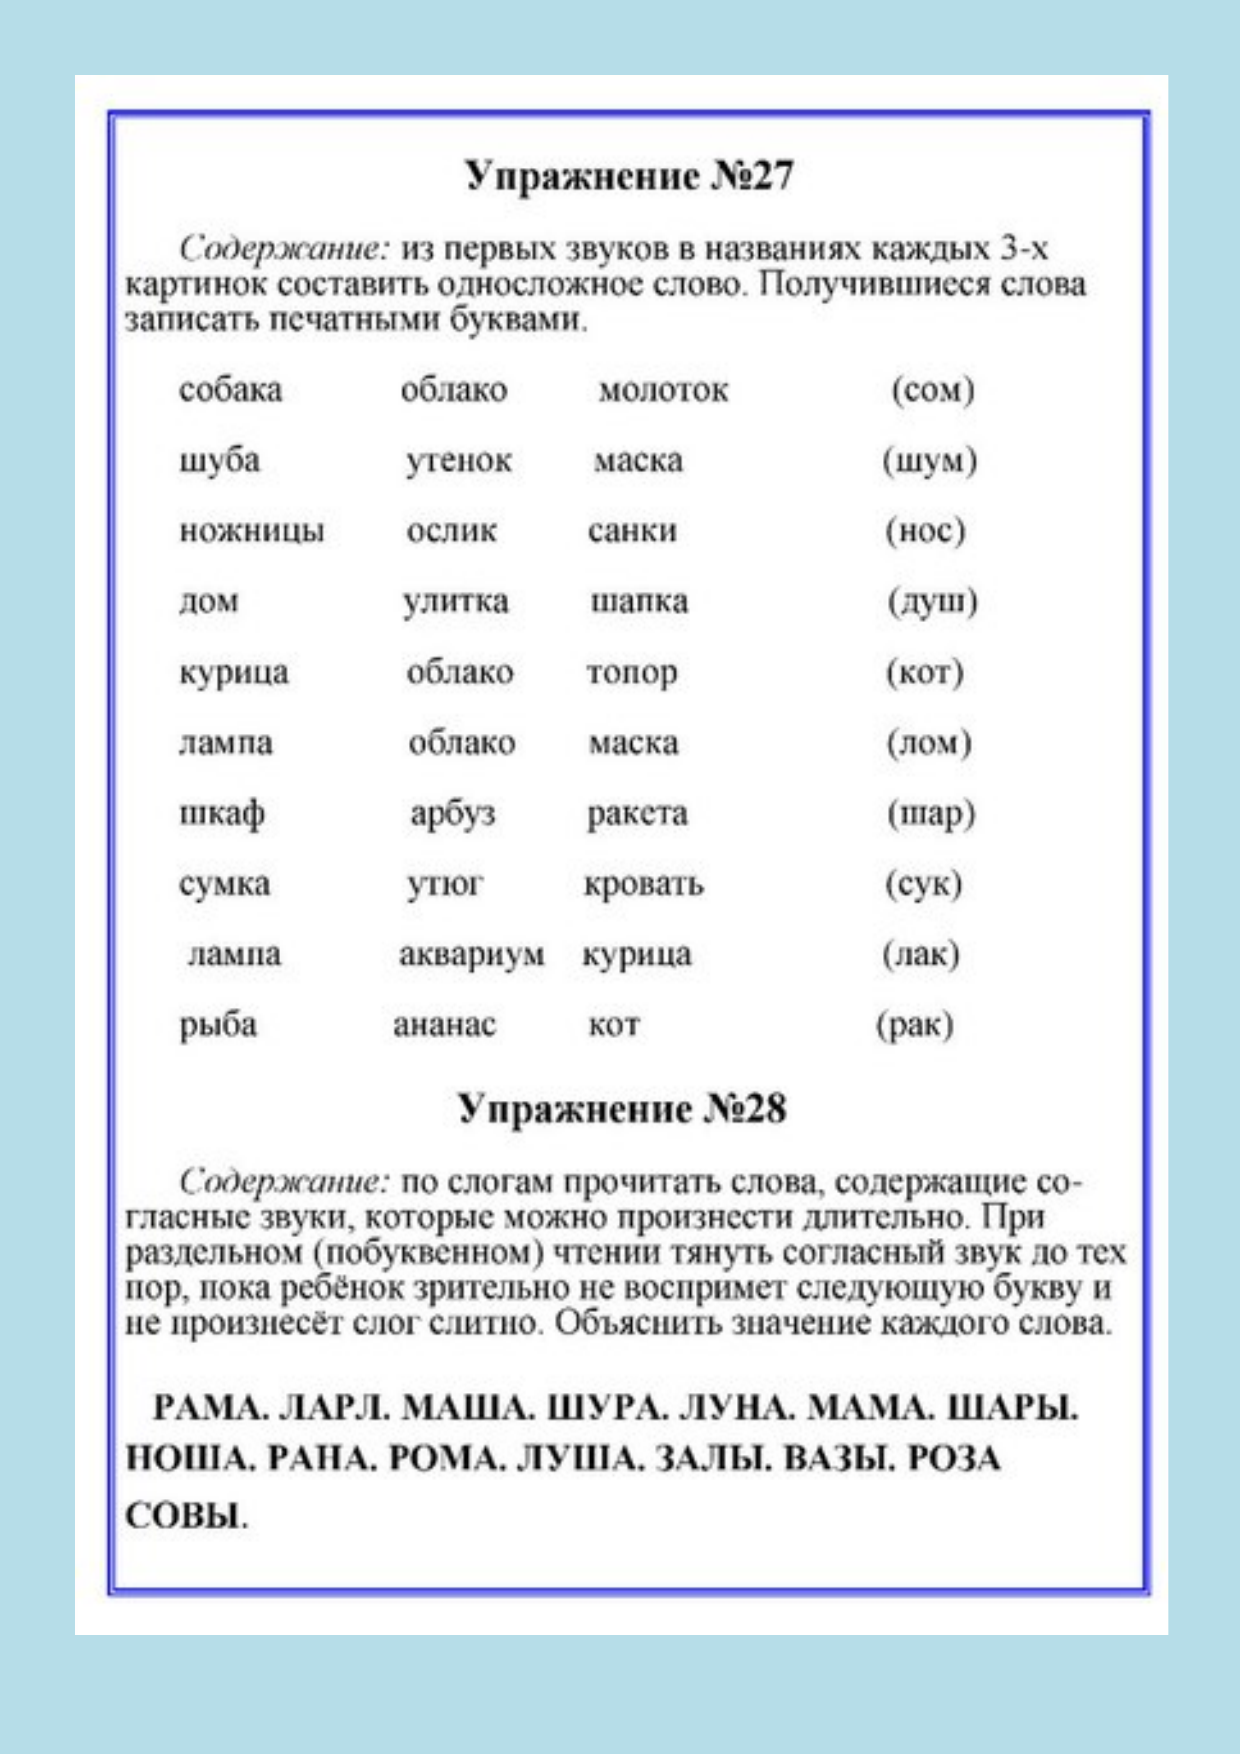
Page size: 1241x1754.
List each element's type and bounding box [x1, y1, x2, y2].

picture [75, 75, 1169, 1635]
